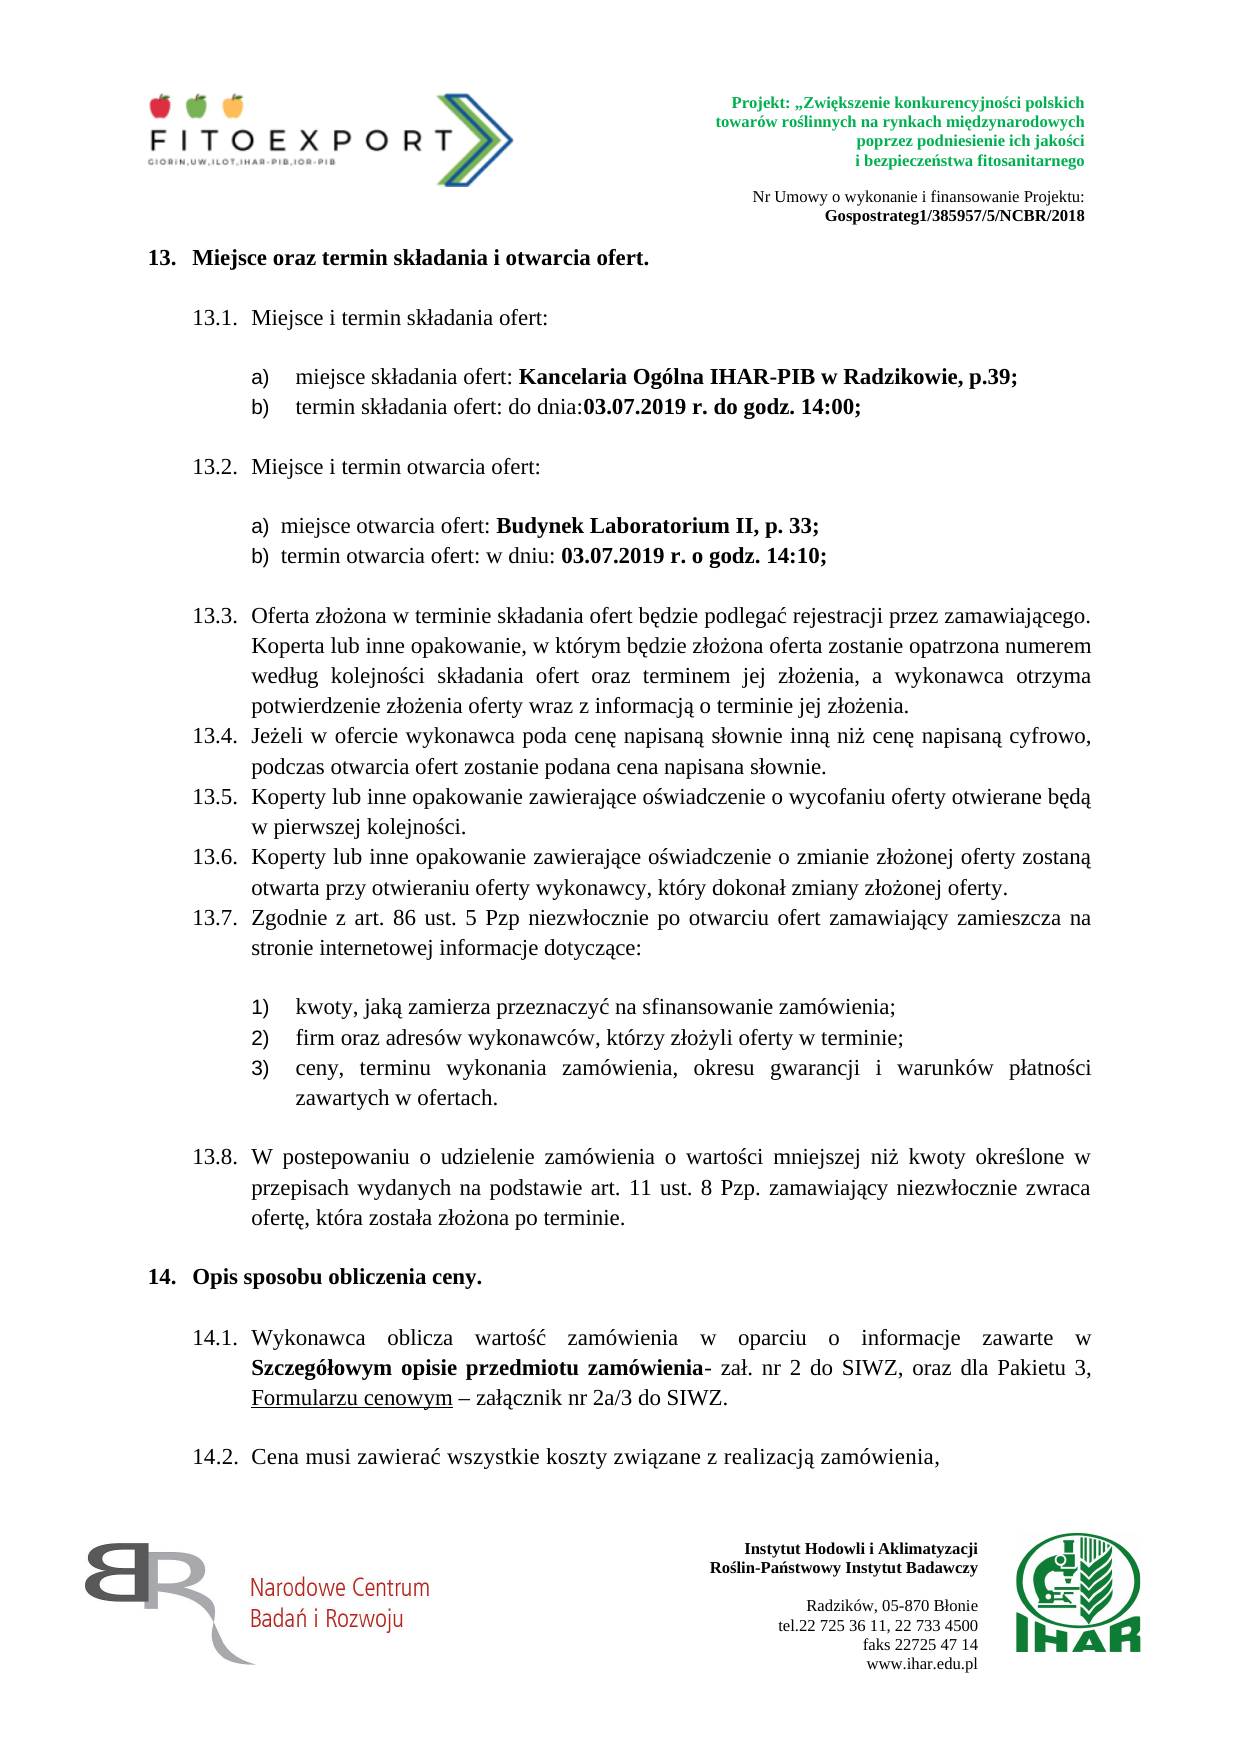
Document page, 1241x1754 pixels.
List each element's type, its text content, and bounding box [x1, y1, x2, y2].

list Jeżeli w ofercie wykonawca poda cenę napisaną słownie inną niż cenę napisaną cyfrowo, podczas otwarcia ofert zostanie podana cena napisana słownie. [192, 722, 1093, 779]
list Miejsce i termin składania ofert: [192, 304, 1093, 330]
picture [147, 92, 514, 187]
list Miejsce i termin otwarcia ofert: [192, 453, 1093, 479]
list termin składania ofert: do dnia:03.07.2019 r. do godz. 14:00; [251, 393, 1093, 420]
list Opis sposobu obliczenia ceny. [148, 1263, 1093, 1289]
list miejsce składania ofert: Kancelaria Ogólna IHAR-PIB w Radzikowie, p.39; [251, 363, 1093, 389]
list firm oraz adresów wykonawców, którzy złożyli oferty w terminie; [251, 1023, 1093, 1050]
list Zgodnie z art. 86 ust. 5 Pzp niezwłocznie po otwarciu ofert zamawiający zamieszcza na stronie internetowej informacje dotyczące: [192, 904, 1093, 960]
list ceny, terminu wykonania zamówienia, okresu gwarancji i warunków płatności zawartych w ofertach. [251, 1054, 1093, 1110]
list Wykonawca oblicza wartość zamówienia w oparciu o informacje zawarte w Szczegółowym opisie przedmiotu zamówienia- zał. nr 2 do SIWZ, oraz dla Pakietu 3, Formularzu cenowym – załącznik nr 2a/3 do SIWZ. [192, 1323, 1093, 1410]
list Oferta złożona w terminie składania ofert będzie podlegać rejestracji przez zamawiającego. Koperta lub inne opakowanie, w którym będzie złożona oferta zostanie opatrzona numerem według kolejności składania ofert oraz terminem jej złożenia, a wykonawca otrzyma potwierdzenie złożenia oferty wraz z informacją o terminie jej złożenia. [192, 602, 1093, 719]
list miejsce otwarcia ofert: Budynek Laboratorium II, p. 33; [251, 512, 1093, 538]
list kwoty, jaką zamierza przeznaczyć na sfinansowanie zamówienia; [251, 993, 1093, 1020]
list Koperty lub inne opakowanie zawierające oświadczenie o zmianie złożonej oferty zostaną otwarta przy otwieraniu oferty wykonawcy, który dokonał zmiany złożonej oferty. [192, 843, 1093, 900]
list W postepowaniu o udzielenie zamówienia o wartości mniejszej niż kwoty określone w przepisach wydanych na podstawie art. 11 ust. 8 Pzp. zamawiający niezwłocznie zwraca ofertę, która została złożona po terminie. [192, 1143, 1093, 1230]
list termin otwarcia ofert: w dniu: 03.07.2019 r. o godz. 14:10; [251, 542, 1093, 569]
list Cena musi zawierać wszystkie koszty związane z realizacją zamówienia, [192, 1443, 1093, 1470]
picture [1016, 1533, 1141, 1652]
list Miejsce oraz termin składania i otwarcia ofert. [148, 244, 1093, 271]
list Koperty lub inne opakowanie zawierające oświadczenie o wycofaniu oferty otwierane będą w pierwszej kolejności. [192, 783, 1093, 839]
picture [85, 1543, 430, 1665]
